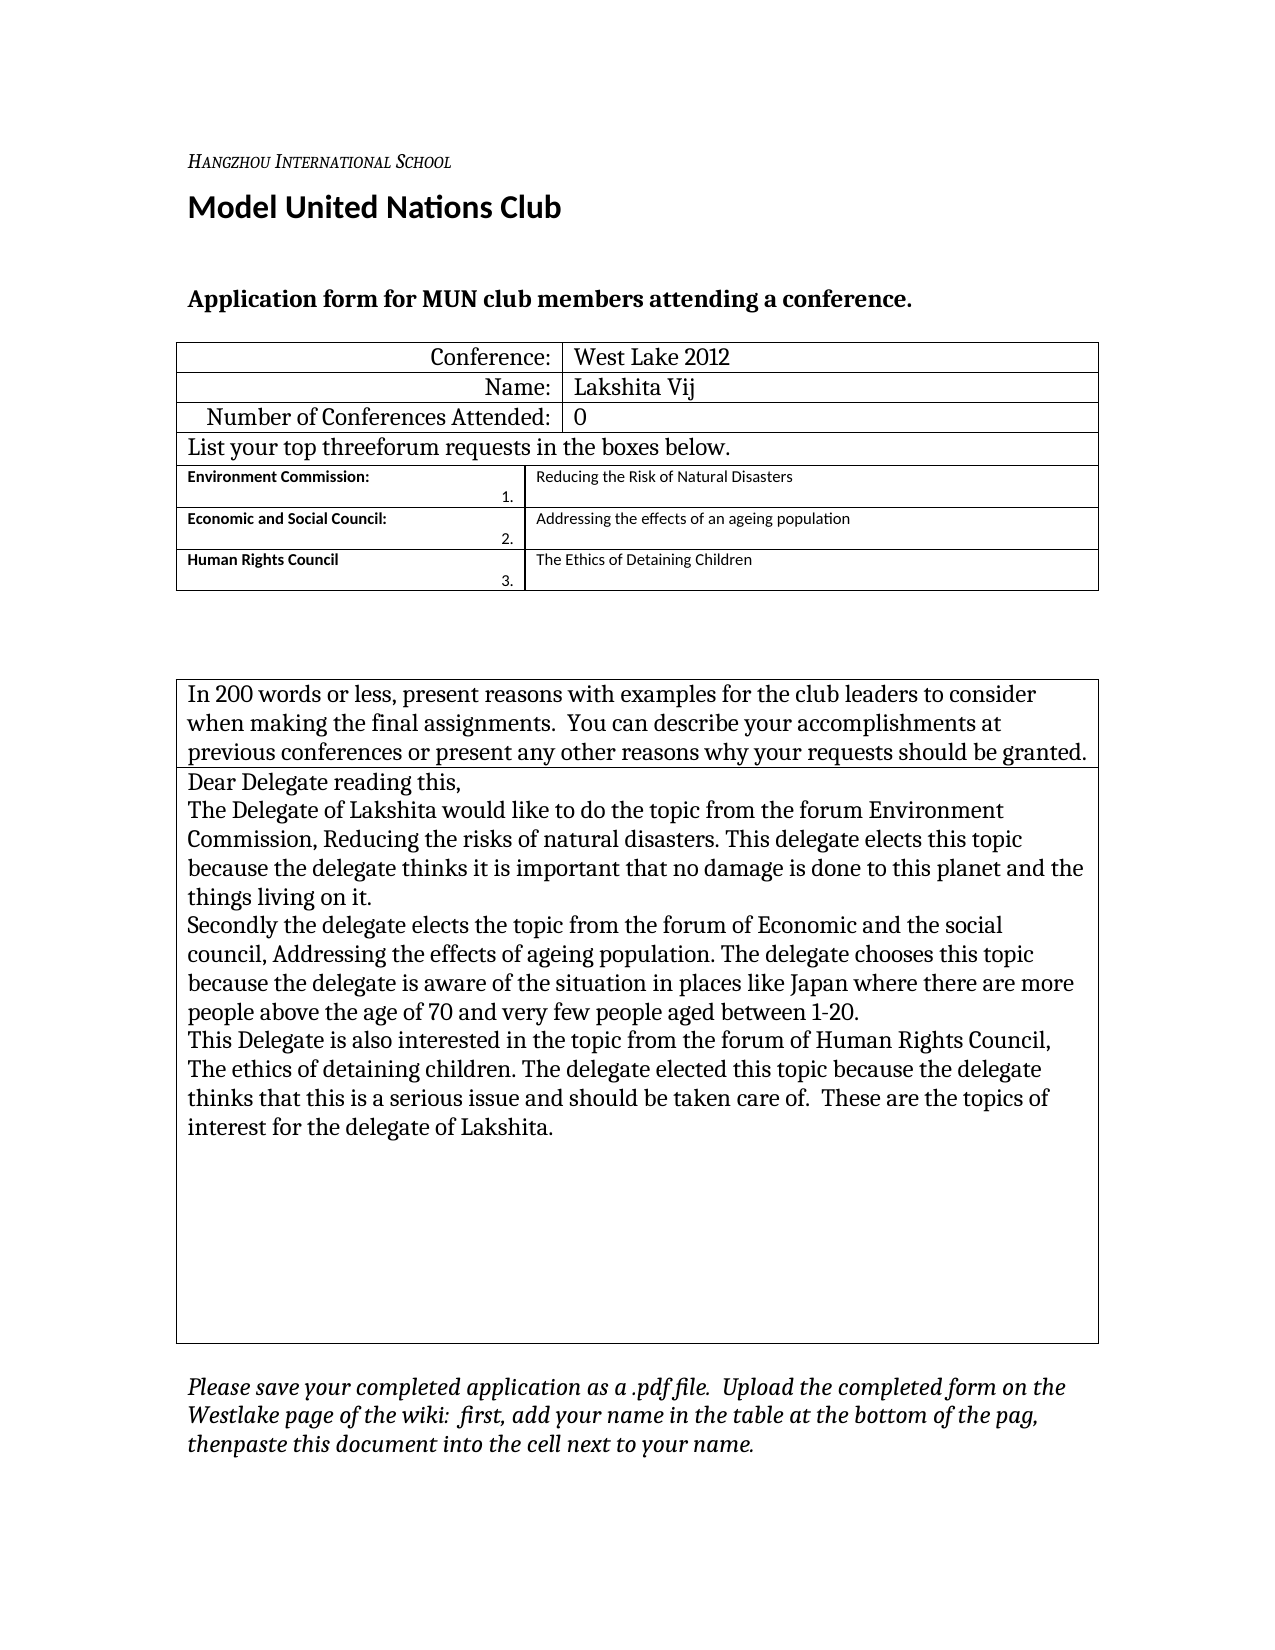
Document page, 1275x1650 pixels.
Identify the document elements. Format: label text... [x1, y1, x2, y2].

table_header West Lake 2012 [563, 343, 1098, 372]
text Hangzhou International School [187, 150, 1087, 174]
table_cell Reducing the Risk of Natural Disasters [526, 466, 1098, 507]
table_header Conference: [177, 343, 562, 372]
table_cell Human Rights Council 3. [177, 550, 524, 590]
table_cell Name: [177, 373, 562, 402]
table_header In 200 words or less, present reasons with examples for the club leaders to consider when making the final assignments. You can describe your accomplishments at previous conferences or present any other reasons why your requests should be granted. [177, 680, 1098, 767]
table_cell Number of Conferences Attended: [177, 403, 562, 432]
table_cell Dear Delegate reading this, The Delegate of Lakshita would like to do the topic from the forum Environment Commission, Reducing the risks of natural disasters. This delegate elects this topic because the delegate thinks it is important that no damage is done to this planet and the things living on it. Secondly the delegate elects the topic from the forum of Economic and the social council, Addressing the effects of ageing population. The delegate chooses this topic because the delegate is aware of the situation in places like Japan where there are more people above the age of 70 and very few people aged between 1-20. This Delegate is also interested in the topic from the forum of Human Rights Council, The ethics of detaining children. The delegate elected this topic because the delegate thinks that this is a serious issue and should be taken care of. These are the topics of interest for the delegate of Lakshita. [177, 768, 1098, 1343]
table_cell 0 [563, 403, 1098, 432]
table_cell List your top threeforum requests in the boxes below. [177, 433, 1098, 465]
table_cell Lakshita Vij [563, 373, 1098, 402]
table_cell Addressing the effects of an ageing population [526, 508, 1098, 548]
table_cell Economic and Social Council: 2. [177, 508, 524, 548]
text Please save your completed application as a .pdf file. Upload the completed form on the Westlake page of the wiki: first, add your name in the table at the bottom of the pag, thenpaste this document into the cell next to your name. [187, 1372, 1087, 1459]
table_cell The Ethics of Detaining Children [526, 550, 1098, 590]
subtitle Model United Nations Club [187, 186, 1087, 227]
table_cell Environment Commission: 1. [177, 466, 524, 507]
text Application form for MUN club members attending a conference. [187, 285, 1087, 313]
